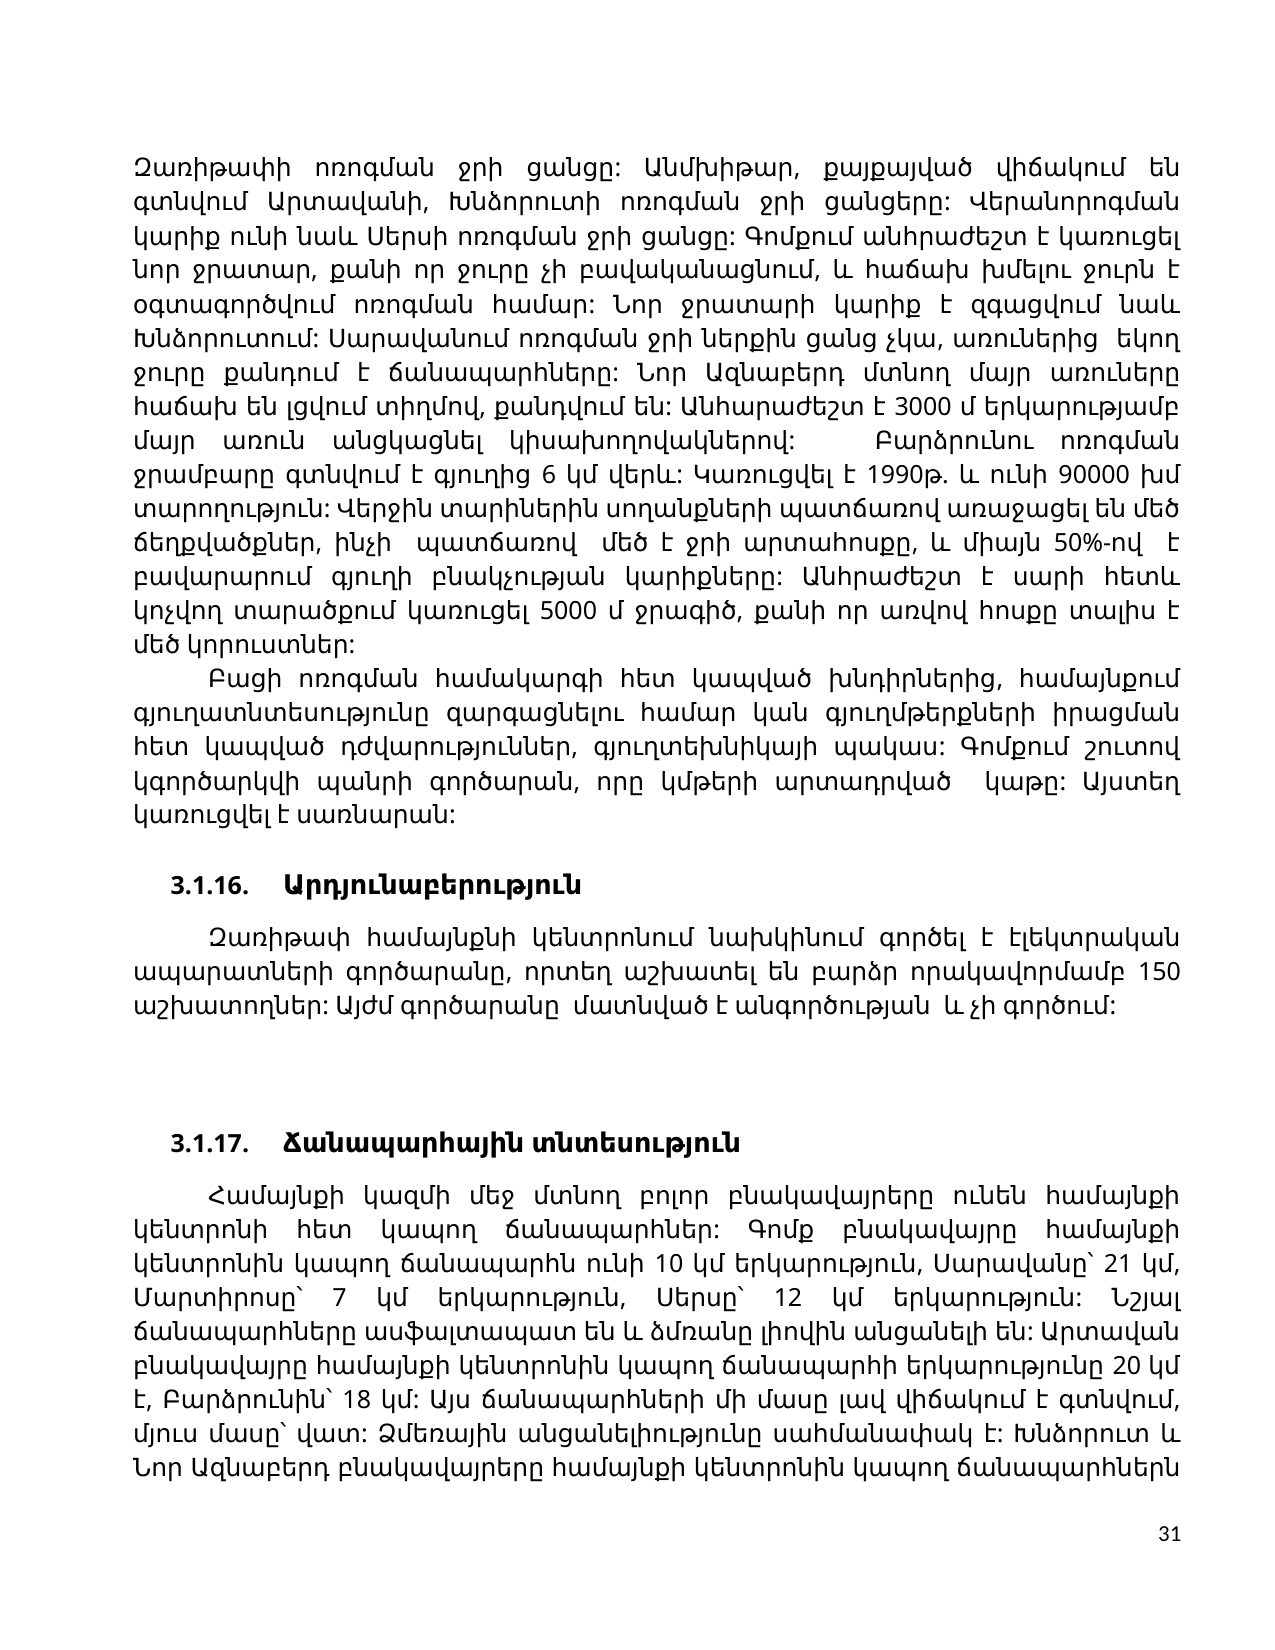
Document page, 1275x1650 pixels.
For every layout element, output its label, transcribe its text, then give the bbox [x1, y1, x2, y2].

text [133, 1178, 1181, 1484]
list Արդյունաբերություն [170, 865, 1181, 902]
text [133, 150, 1181, 661]
list Ճանապարհային տնտեսություն [170, 1124, 1181, 1161]
text Բացի ոռոգման համակարգի հետ կապված խնդիրներից, համայնքում գյուղատնտեսությունը զարգացնելու համար կան գյուղմթերքների իրացման հետ կապված դժվարություններ, գյուղտեխնիկայի պակաս: Գոմքում շուտով կգործարկվի պանրի գործարան, որը կմթերի արտադրված կաթը: Այստեղ կառուցվել է սառնարան: [133, 661, 1181, 831]
text Զառիթափ համայնքնի կենտրոնում նախկինում գործել է էլեկտրական ապարատների գործարանը, որտեղ աշխատել են բարձր որակավորմամբ 150 աշխատողներ: Այժմ գործարանը մատնված է անգործության և չի գործում: [133, 919, 1181, 1021]
